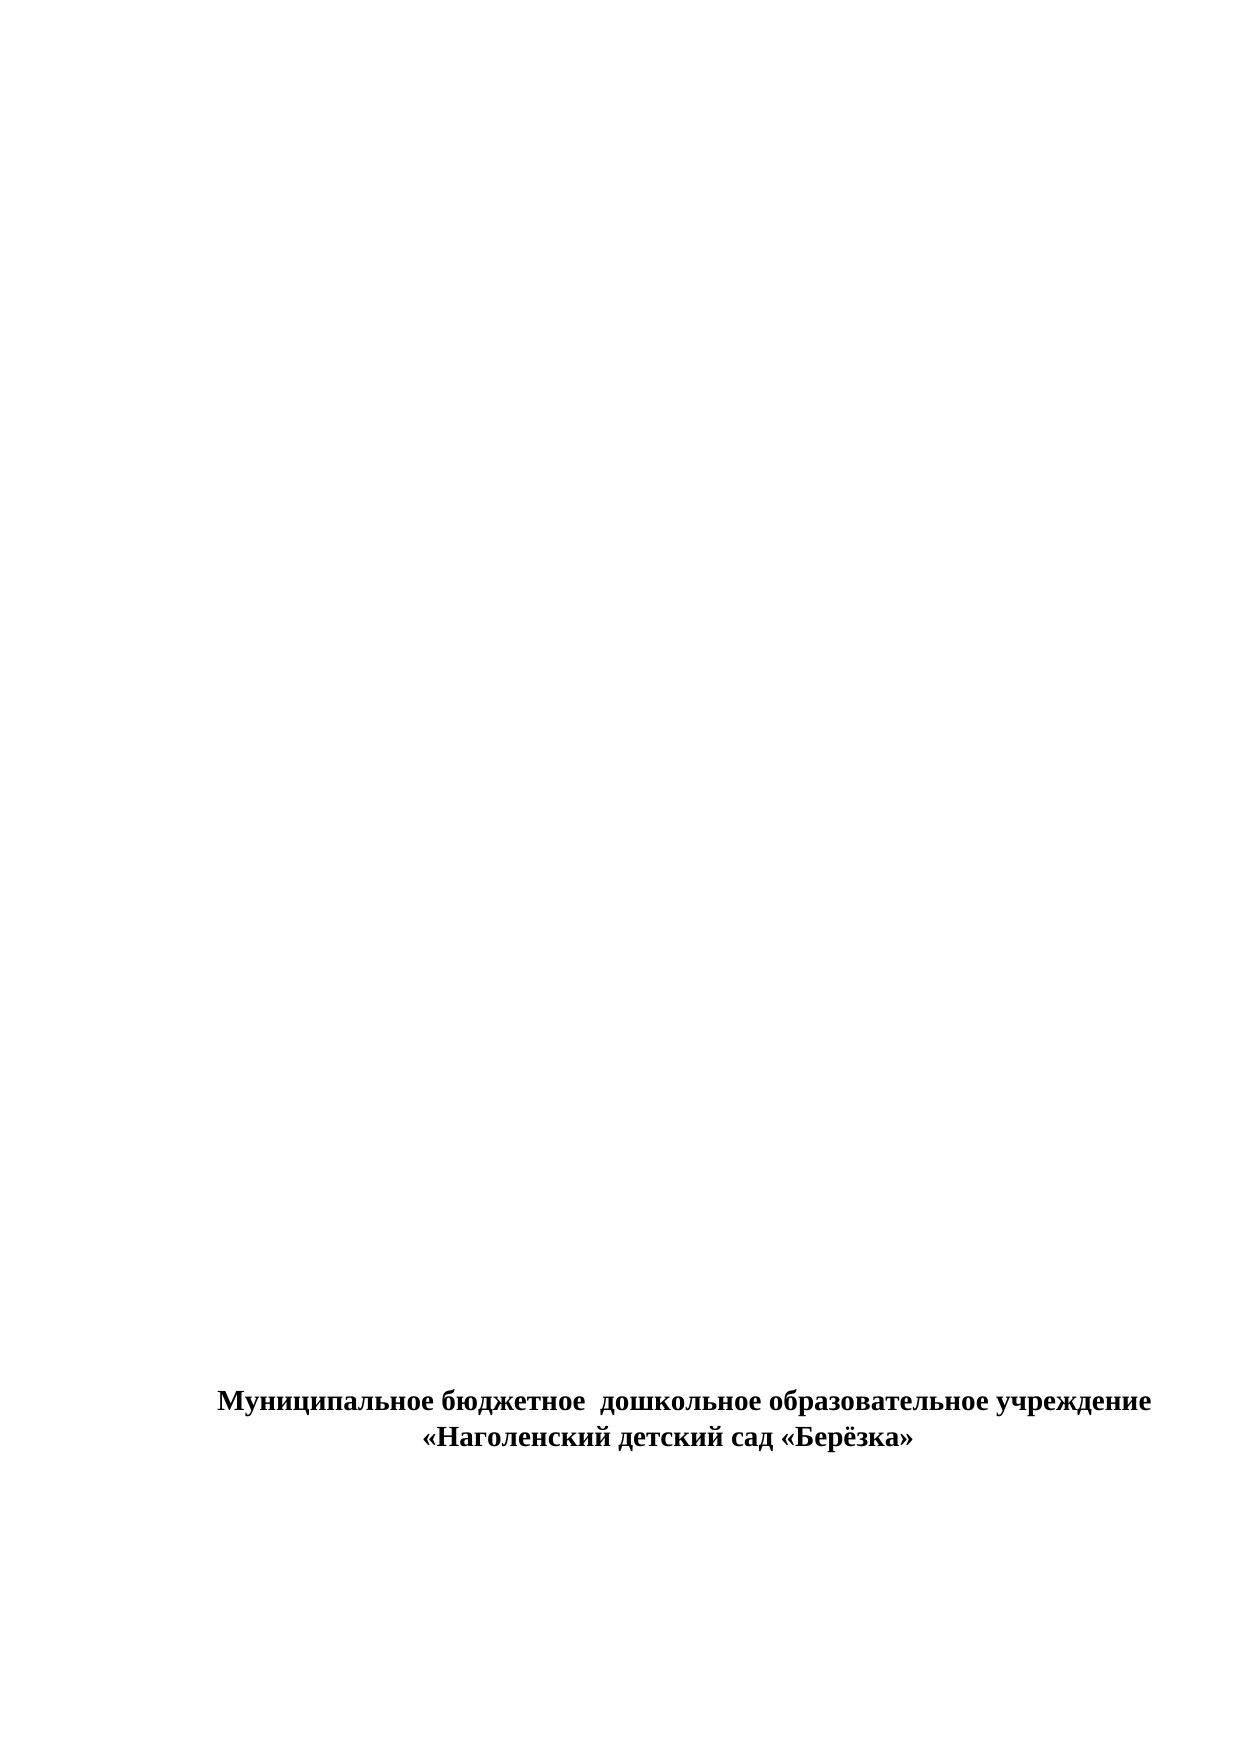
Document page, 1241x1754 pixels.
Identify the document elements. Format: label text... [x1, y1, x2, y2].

text Муниципальное бюджетное дошкольное образовательное учреждение [177, 1383, 1152, 1417]
text «Наголенский детский сад «Берёзка» [177, 1419, 1152, 1453]
